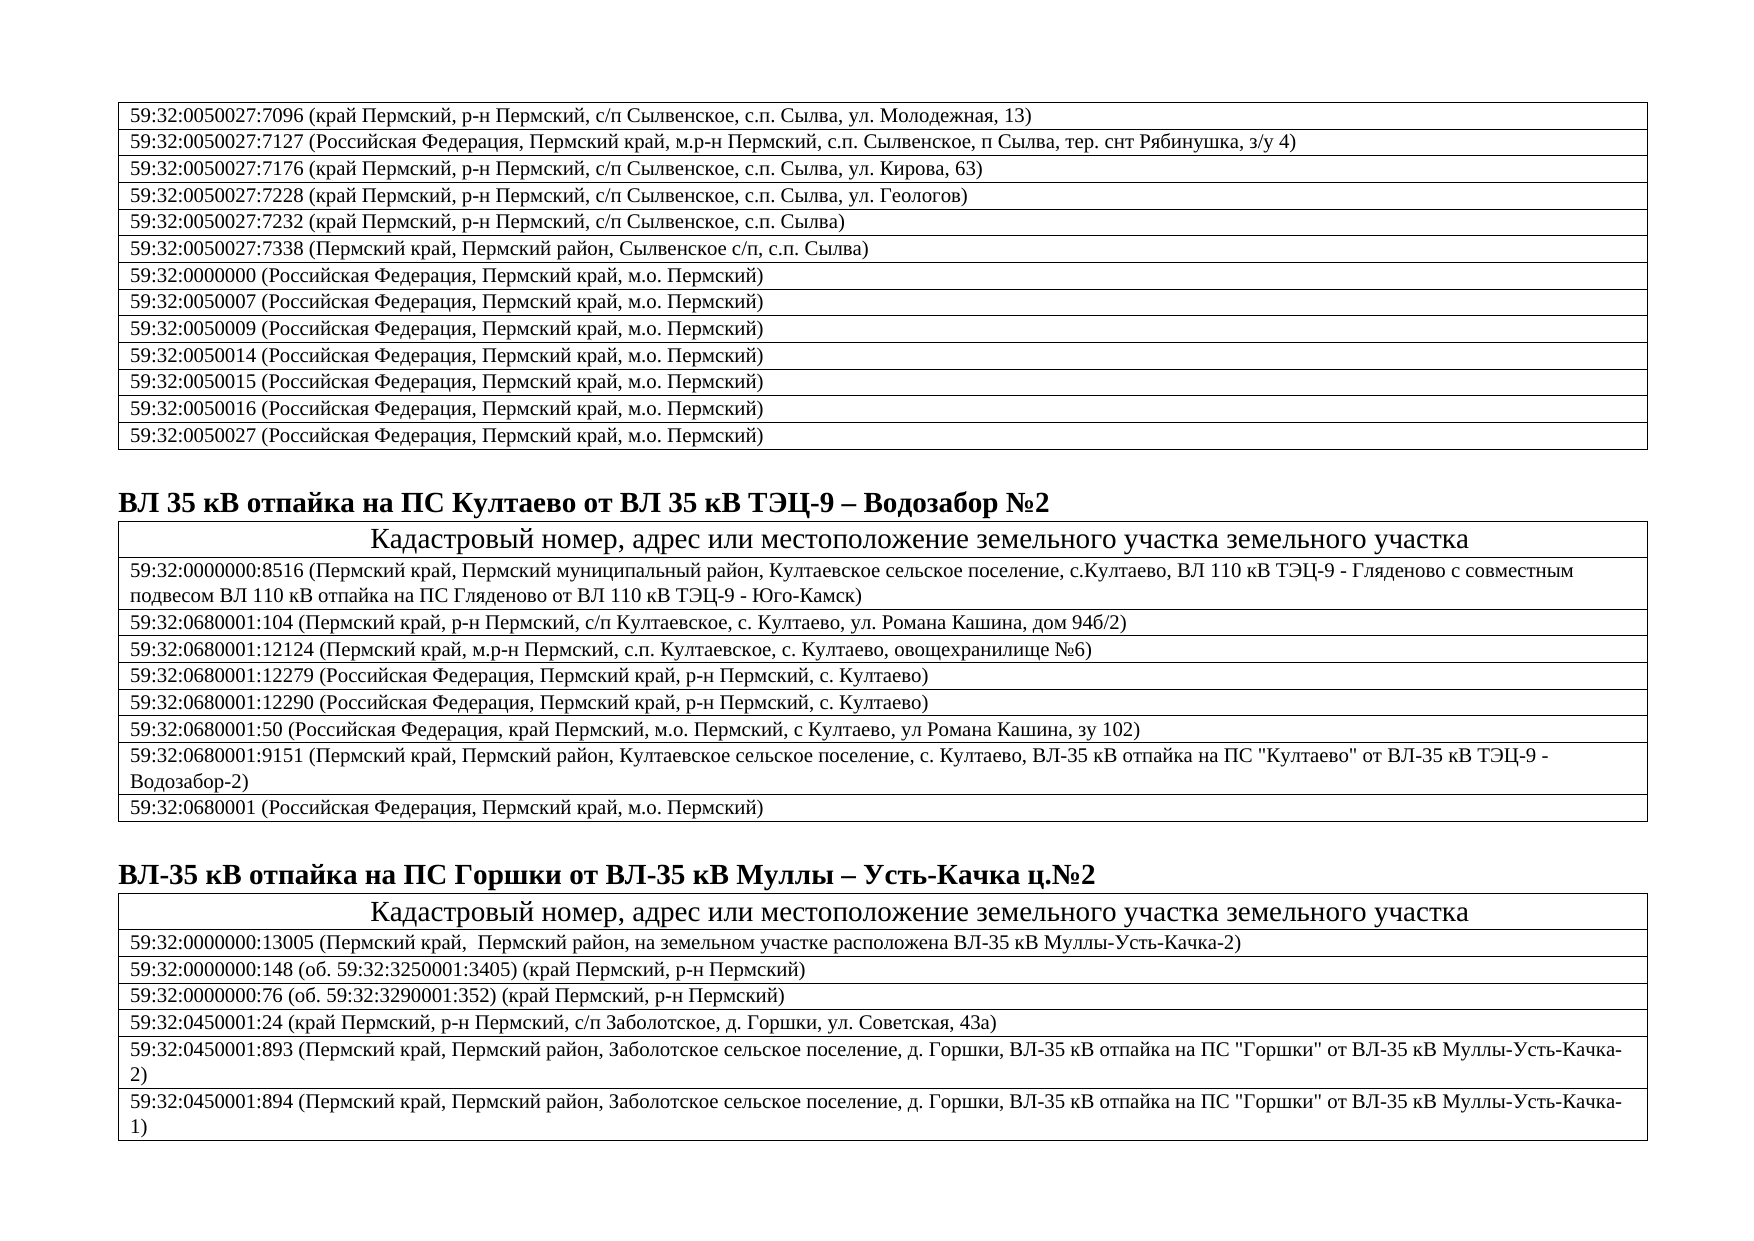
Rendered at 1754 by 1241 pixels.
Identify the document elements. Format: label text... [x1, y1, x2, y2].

table_cell 59:32:0050015 (Российская Федерация, Пермский край, м.о. Пермский) [119, 370, 1647, 395]
table_cell 59:32:0450001:894 (Пермский край, Пермский район, Заболотское сельское поселение, д. Горшки, ВЛ-35 кВ отпайка на ПС "Горшки" от ВЛ-35 кВ Муллы-Усть-Качка-1) [119, 1089, 1647, 1140]
table_cell 59:32:0050027:7127 (Российская Федерация, Пермский край, м.р-н Пермский, с.п. Сылвенское, п Сылва, тер. снт Рябинушка, з/у 4) [119, 130, 1647, 155]
table_cell 59:32:0050007 (Российская Федерация, Пермский край, м.о. Пермский) [119, 290, 1647, 315]
text ВЛ 35 кВ отпайка на ПС Култаево от ВЛ 35 кВ ТЭЦ-9 – Водозабор №2 [118, 485, 1636, 518]
table_cell 59:32:0000000:148 (об. 59:32:3250001:3405) (край Пермский, р-н Пермский) [119, 957, 1647, 982]
table_cell 59:32:0050027:7176 (край Пермский, р-н Пермский, с/п Сылвенское, с.п. Сылва, ул. Кирова, 63) [119, 156, 1647, 182]
table_header Кадастровый номер, адрес или местоположение земельного участка земельного участка [119, 522, 1647, 557]
table_cell 59:32:0680001:104 (Пермский край, р-н Пермский, с/п Култаевское, с. Култаево, ул. Романа Кашина, дом 94б/2) [119, 610, 1647, 635]
table_cell 59:32:0000000:13005 (Пермский край, Пермский район, на земельном участке расположена ВЛ-35 кВ Муллы-Усть-Качка-2) [119, 930, 1647, 956]
table_cell 59:32:0680001:9151 (Пермский край, Пермский район, Култаевское сельское поселение, с. Култаево, ВЛ-35 кВ отпайка на ПС "Култаево" от ВЛ-35 кВ ТЭЦ-9 - Водозабор-2) [119, 743, 1647, 794]
table_cell 59:32:0050009 (Российская Федерация, Пермский край, м.о. Пермский) [119, 316, 1647, 342]
table_cell 59:32:0680001:12290 (Российская Федерация, Пермский край, р-н Пермский, с. Култаево) [119, 690, 1647, 715]
table_cell 59:32:0050027:7338 (Пермский край, Пермский район, Сылвенское с/п, с.п. Сылва) [119, 236, 1647, 262]
table_cell 59:32:0680001:50 (Российская Федерация, край Пермский, м.о. Пермский, с Култаево, ул Романа Кашина, зу 102) [119, 716, 1647, 742]
table_cell 59:32:0450001:24 (край Пермский, р-н Пермский, с/п Заболотское, д. Горшки, ул. Советская, 43а) [119, 1010, 1647, 1036]
table_cell 59:32:0050027 (Российская Федерация, Пермский край, м.о. Пермский) [119, 423, 1647, 448]
table_cell 59:32:0000000 (Российская Федерация, Пермский край, м.о. Пермский) [119, 263, 1647, 288]
table_cell 59:32:0000000:8516 (Пермский край, Пермский муниципальный район, Култаевское сельское поселение, с.Култаево, ВЛ 110 кВ ТЭЦ-9 - Гляденово с совместным подвесом ВЛ 110 кВ отпайка на ПС Гляденово от ВЛ 110 кВ ТЭЦ-9 - Юго-Камск) [119, 558, 1647, 609]
table_cell 59:32:0050027:7228 (край Пермский, р-н Пермский, с/п Сылвенское, с.п. Сылва, ул. Геологов) [119, 183, 1647, 208]
table_cell 59:32:0680001 (Российская Федерация, Пермский край, м.о. Пермский) [119, 795, 1647, 821]
table_cell 59:32:0680001:12124 (Пермский край, м.р-н Пермский, с.п. Култаевское, с. Култаево, овощехранилище №6) [119, 636, 1647, 662]
table_cell 59:32:0050016 (Российская Федерация, Пермский край, м.о. Пермский) [119, 396, 1647, 422]
table_cell 59:32:0680001:12279 (Российская Федерация, Пермский край, р-н Пермский, с. Култаево) [119, 663, 1647, 689]
table_cell 59:32:0050014 (Российская Федерация, Пермский край, м.о. Пермский) [119, 343, 1647, 368]
table_cell 59:32:0050027:7232 (край Пермский, р-н Пермский, с/п Сылвенское, с.п. Сылва) [119, 210, 1647, 235]
table_cell 59:32:0050027:7096 (край Пермский, р-н Пермский, с/п Сылвенское, с.п. Сылва, ул. Молодежная, 13) [119, 103, 1647, 128]
table_cell 59:32:0000000:76 (об. 59:32:3290001:352) (край Пермский, р-н Пермский) [119, 984, 1647, 1009]
text ВЛ-35 кВ отпайка на ПС Горшки от ВЛ-35 кВ Муллы – Усть-Качка ц.№2 [118, 857, 1636, 891]
table_cell 59:32:0450001:893 (Пермский край, Пермский район, Заболотское сельское поселение, д. Горшки, ВЛ-35 кВ отпайка на ПС "Горшки" от ВЛ-35 кВ Муллы-Усть-Качка-2) [119, 1037, 1647, 1088]
table_header Кадастровый номер, адрес или местоположение земельного участка земельного участка [119, 894, 1647, 929]
